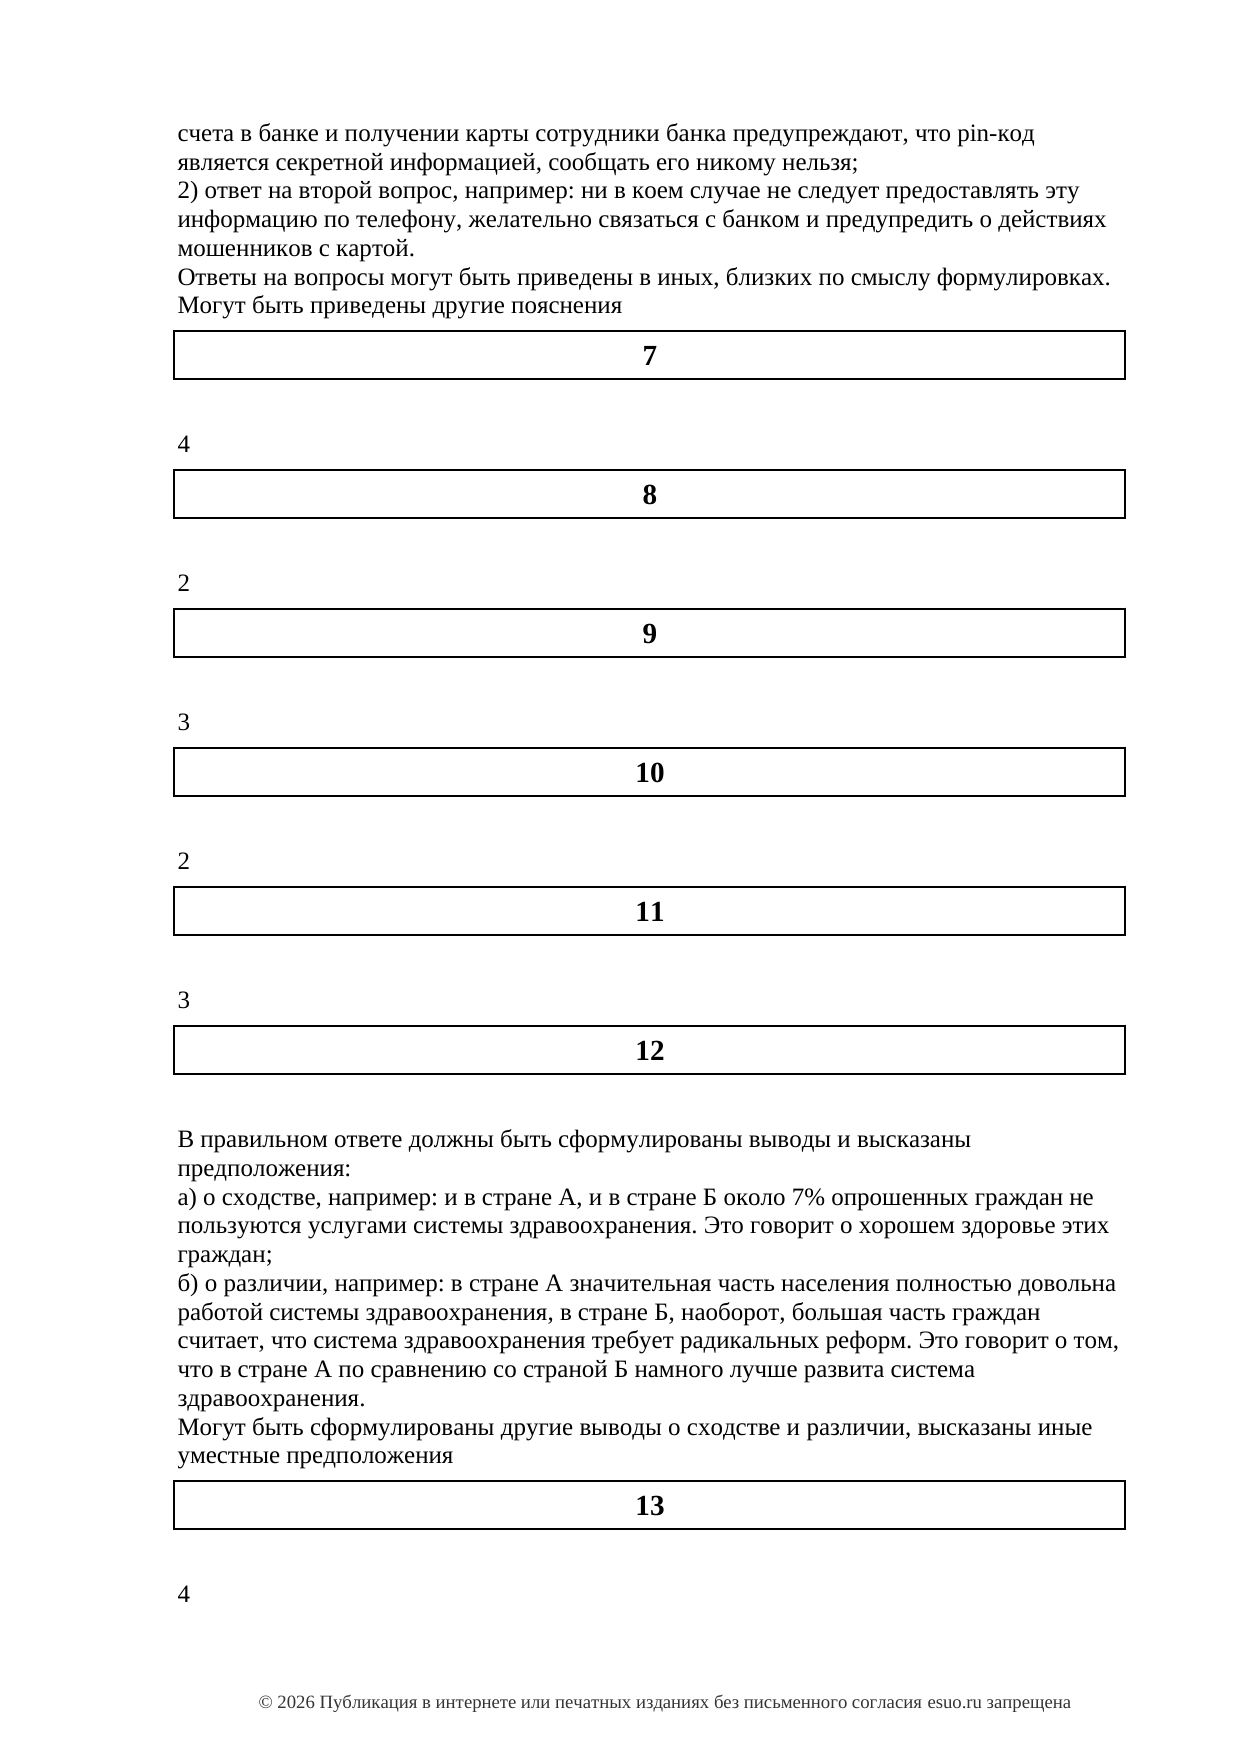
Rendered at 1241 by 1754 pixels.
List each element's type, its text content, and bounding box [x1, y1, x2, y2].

text 4 [177, 429, 1122, 458]
text 2 [177, 846, 1122, 875]
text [177, 118, 1122, 319]
subtitle 9 [175, 610, 1124, 656]
text 4 [177, 1579, 1122, 1608]
text 2 [177, 568, 1122, 597]
subtitle 10 [175, 749, 1124, 795]
subtitle 12 [175, 1027, 1124, 1073]
subtitle 7 [175, 332, 1124, 378]
text 3 [177, 707, 1122, 736]
text В правильном ответе должны быть сформулированы выводы и высказаны предположения: а) о сходстве, например: и в стране А, и в стране Б около 7% опрошенных граждан не пользуются услугами системы здравоохранения. Это говорит о хорошем здоровье этих граждан; б) о различии, например: в стране А значительная часть населения полностью довольна работой системы здравоохранения, в стране Б, наоборот, большая часть граждан считает, что система здравоохранения требует радикальных реформ. Это говорит о том, что в стране А по сравнению со страной Б намного лучше развита система здравоохранения. Могут быть сформулированы другие выводы о сходстве и различии, высказаны иные уместные предположения [177, 1124, 1122, 1469]
subtitle 8 [175, 471, 1124, 517]
text 3 [177, 985, 1122, 1014]
subtitle 11 [175, 888, 1124, 934]
subtitle 13 [175, 1482, 1124, 1528]
